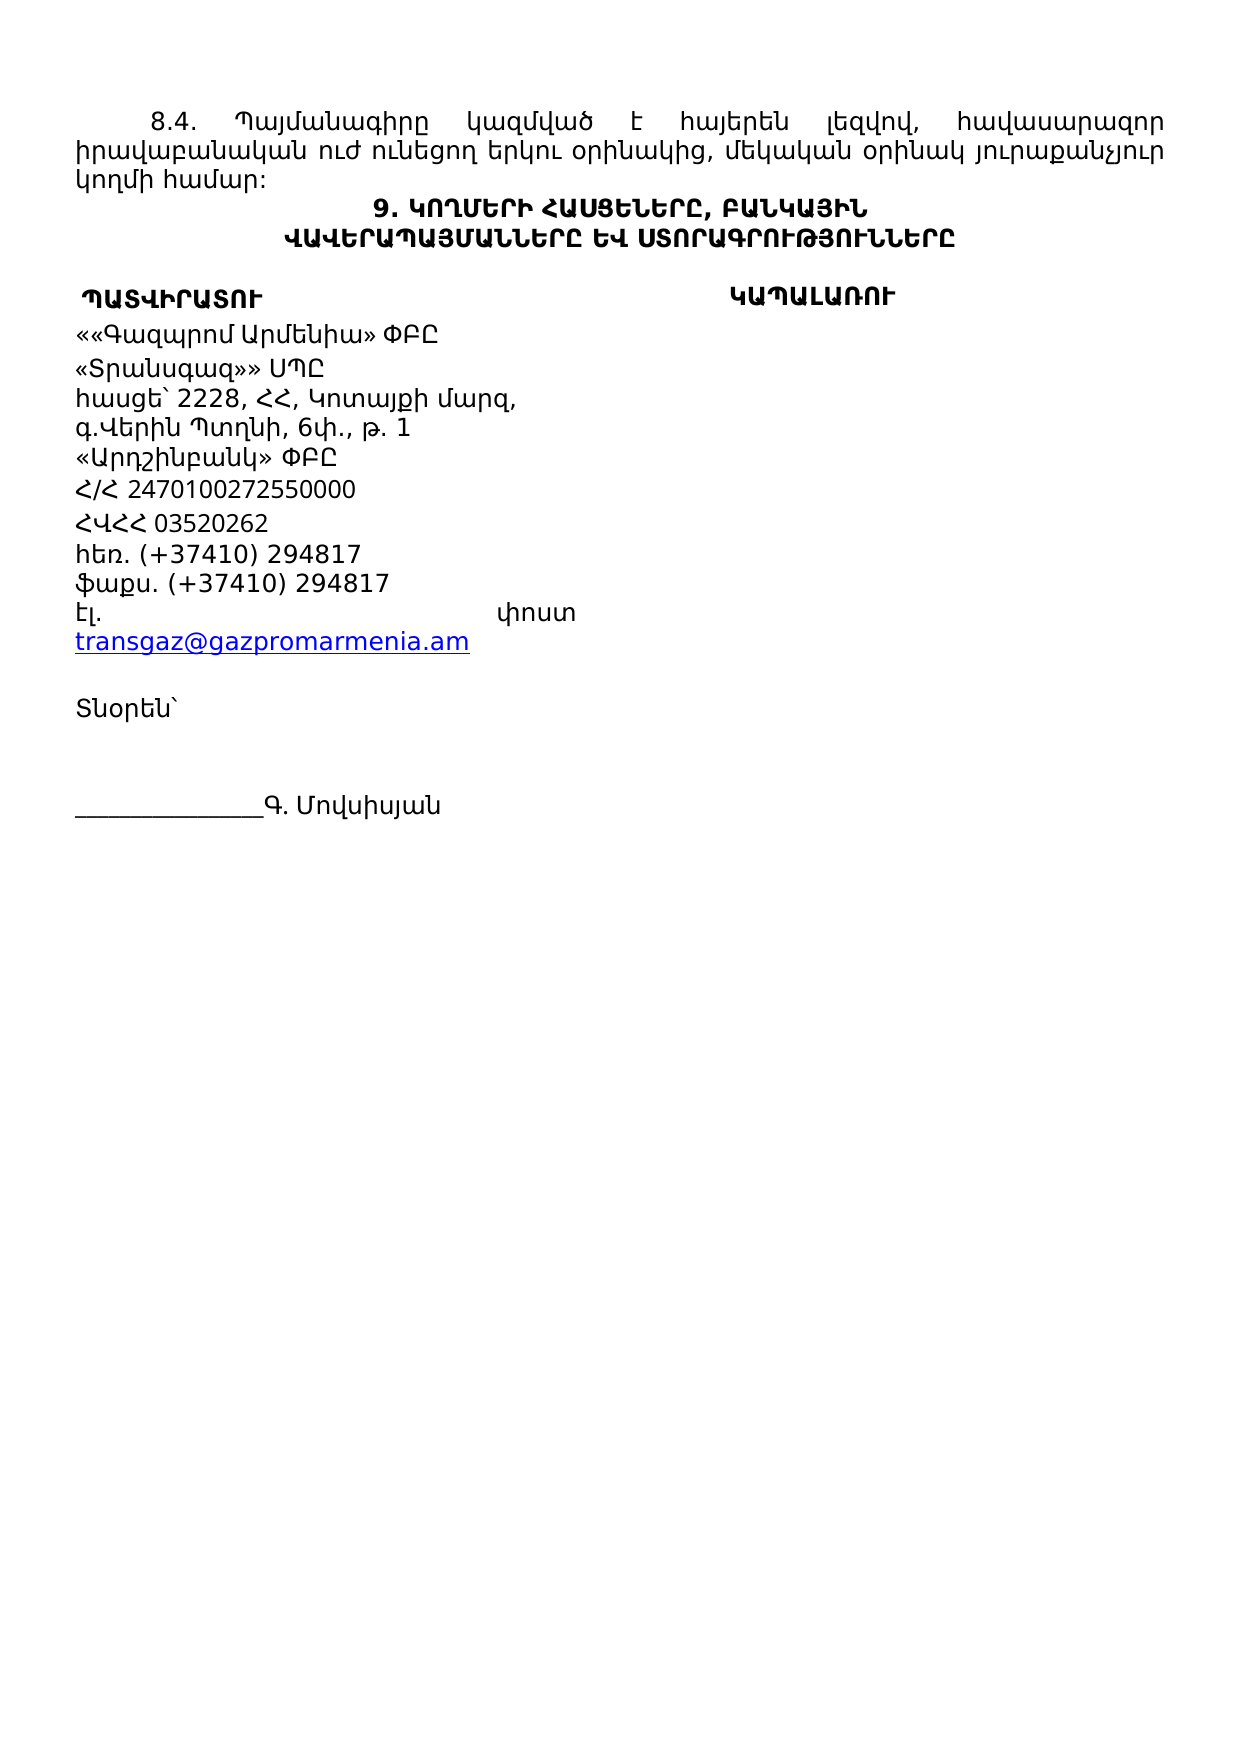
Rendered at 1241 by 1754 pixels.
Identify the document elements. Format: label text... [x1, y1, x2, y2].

text 8.4. Պայմանագիրը կազմված է հայերեն լեզվով, հավասարազոր իրավաբանական ուժ ունեցող երկու օրինակից, մեկական օրինակ յուրաքանչյուր կողմի համար: [75, 107, 1165, 195]
table_header ՊԱՏՎԻՐԱՏՈՒ ««Գազպրոմ Արմենիա» ՓԲԸ «Տրանսգազ»» ՍՊԸ հասցե՝ 2228, ՀՀ, Կոտայքի մարզ, գ.Վերին Պտղնի, 6փ., թ. 1 «Արդշինբանկ» ՓԲԸ Հ/Հ 2470100272550000 ՀՎՀՀ 03520262 հեռ. (+37410) 294817 ֆաքս. (+37410) 294817 էլ. փոստ transgaz@gazpromarmenia.am Տնօրեն՝ _________________Գ. Մովսիսյան [64, 282, 588, 822]
text ՎԱՎԵՐԱՊԱՅՄԱՆՆԵՐԸ ԵՎ ՍՏՈՐԱԳՐՈՒԹՅՈՒՆՆԵՐԸ [75, 224, 1165, 253]
table_header ԿԱՊԱԼԱՌՈՒ [588, 282, 1112, 822]
text 9. ԿՈՂՄԵՐԻ ՀԱՍՑԵՆԵՐԸ, ԲԱՆԿԱՅԻՆ [75, 195, 1165, 224]
